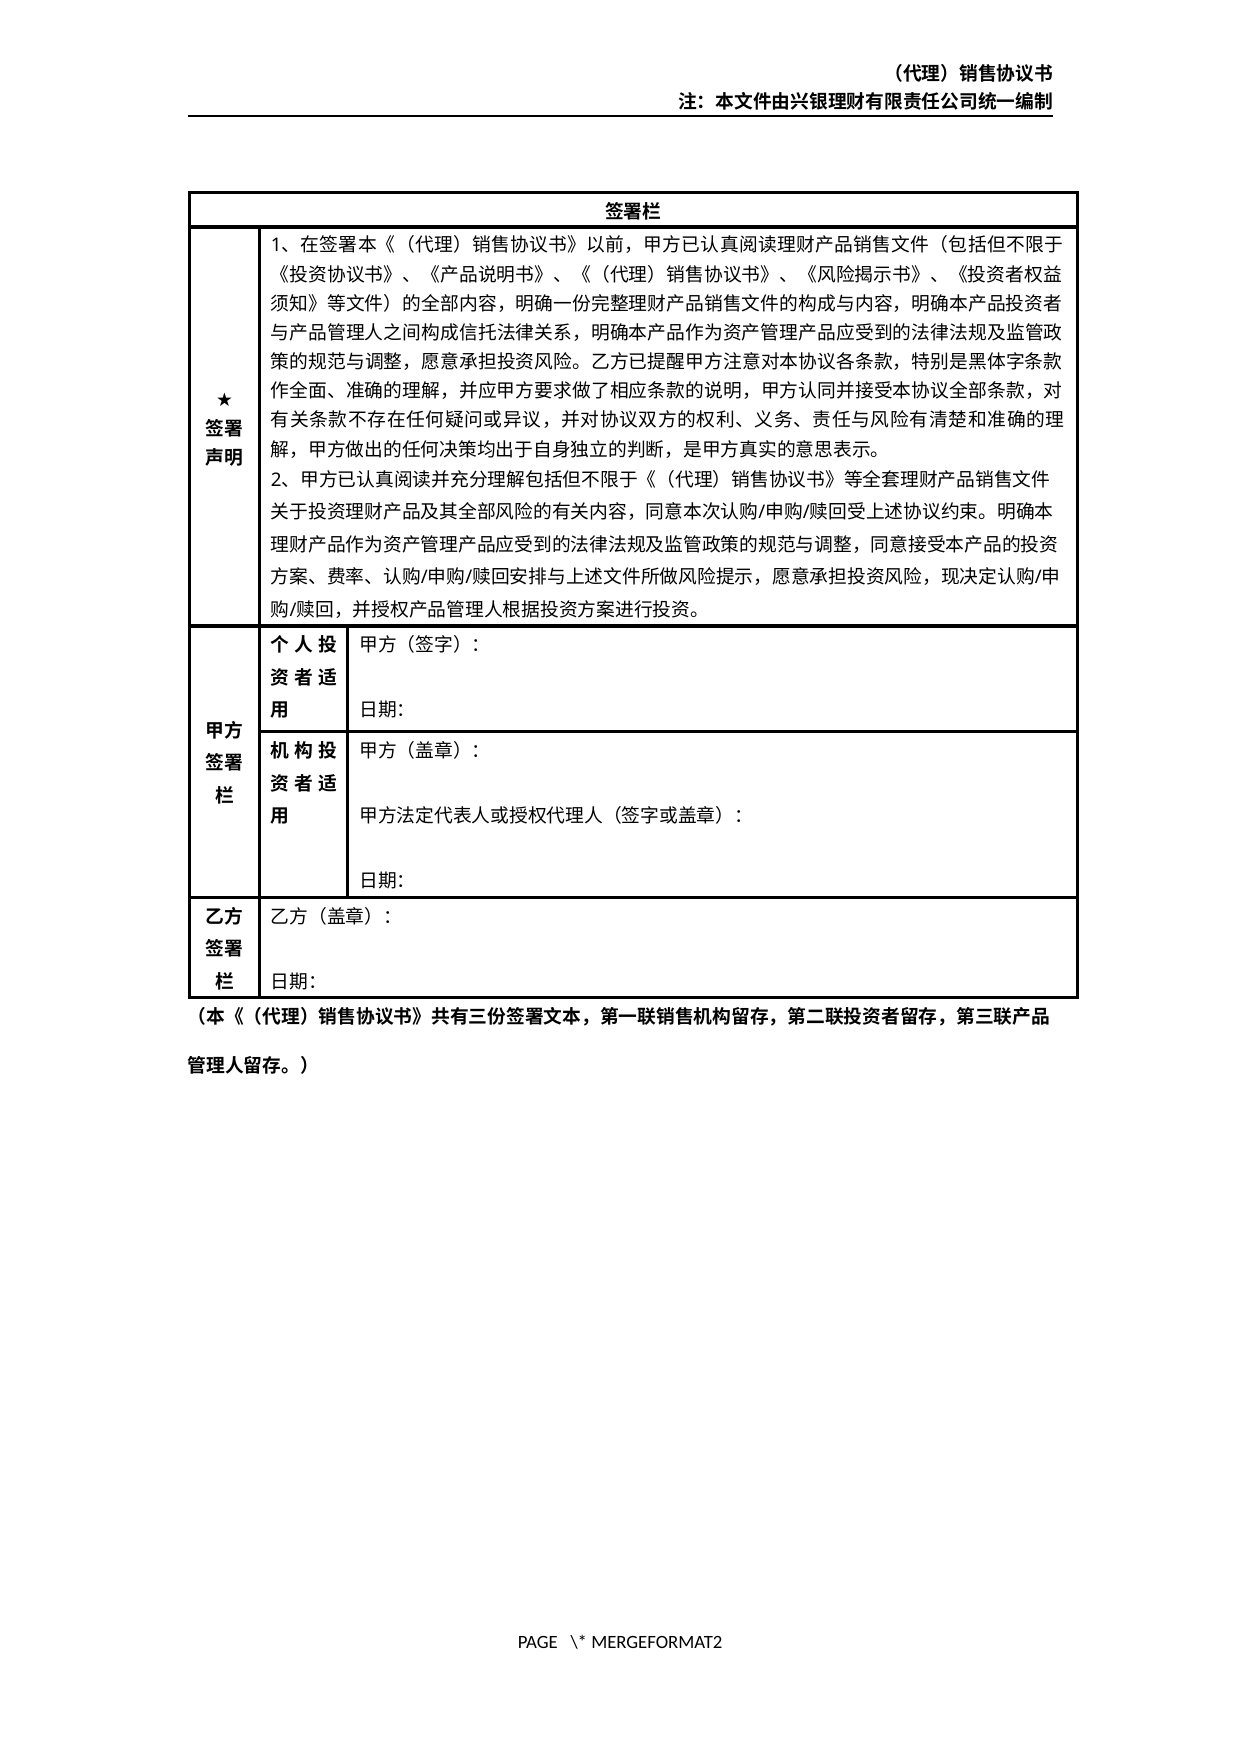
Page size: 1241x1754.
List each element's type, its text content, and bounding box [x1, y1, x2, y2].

table_header 签署栏 [191, 194, 1076, 225]
text （本《（代理）销售协议书》共有三份签署文本，第一联销售机构留存，第二联投资者留存，第三联产品管理人留存。） [187, 999, 1053, 1081]
table_cell ★ 签署声明 [191, 229, 258, 624]
table_cell 乙方（盖章）： 日期： [261, 899, 1076, 996]
table_cell 个人投资者适用 [261, 628, 346, 730]
table_cell 甲方（签字）： 日期： [349, 628, 1076, 730]
table_cell 乙方签署栏 [191, 899, 258, 996]
table_cell 甲方签署栏 [191, 628, 258, 896]
table_cell 1、在签署本《（代理）销售协议书》以前，甲方已认真阅读理财产品销售文件（包括但不限于《投资协议书》、《产品说明书》、《（代理）销售协议书》、《风险揭示书》、《投资者权益须知》等文件）的全部内容，明确一份完整理财产品销售文件的构成与内容，明确本产品投资者与产品管理人之间构成信托法律关系，明确本产品作为资产管理产品应受到的法律法规及监管政策的规范与调整，愿意承担投资风险。乙方已提醒甲方注意对本协议各条款，特别是黑体字条款作全面、准确的理解，并应甲方要求做了相应条款的说明，甲方认同并接受本协议全部条款，对有关条款不存在任何疑问或异议，并对协议双方的权利、义务、责任与风险有清楚和准确的理解，甲方做出的任何决策均出于自身独立的判断，是甲方真实的意思表示。 2、甲方已认真阅读并充分理解包括但不限于《（代理）销售协议书》等全套理财产品销售文件关于投资理财产品及其全部风险的有关内容，同意本次认购/申购/赎回受上述协议约束。明确本理财产品作为资产管理产品应受到的法律法规及监管政策的规范与调整，同意接受本产品的投资方案、费率、认购/申购/赎回安排与上述文件所做风险提示，愿意承担投资风险，现决定认购/申购/赎回，并授权产品管理人根据投资方案进行投资。 [261, 229, 1076, 624]
table_cell 机构投资者适用 [261, 733, 346, 896]
table_cell 甲方（盖章）： 甲方法定代表人或授权代理人（签字或盖章）： 日期： [349, 733, 1076, 896]
